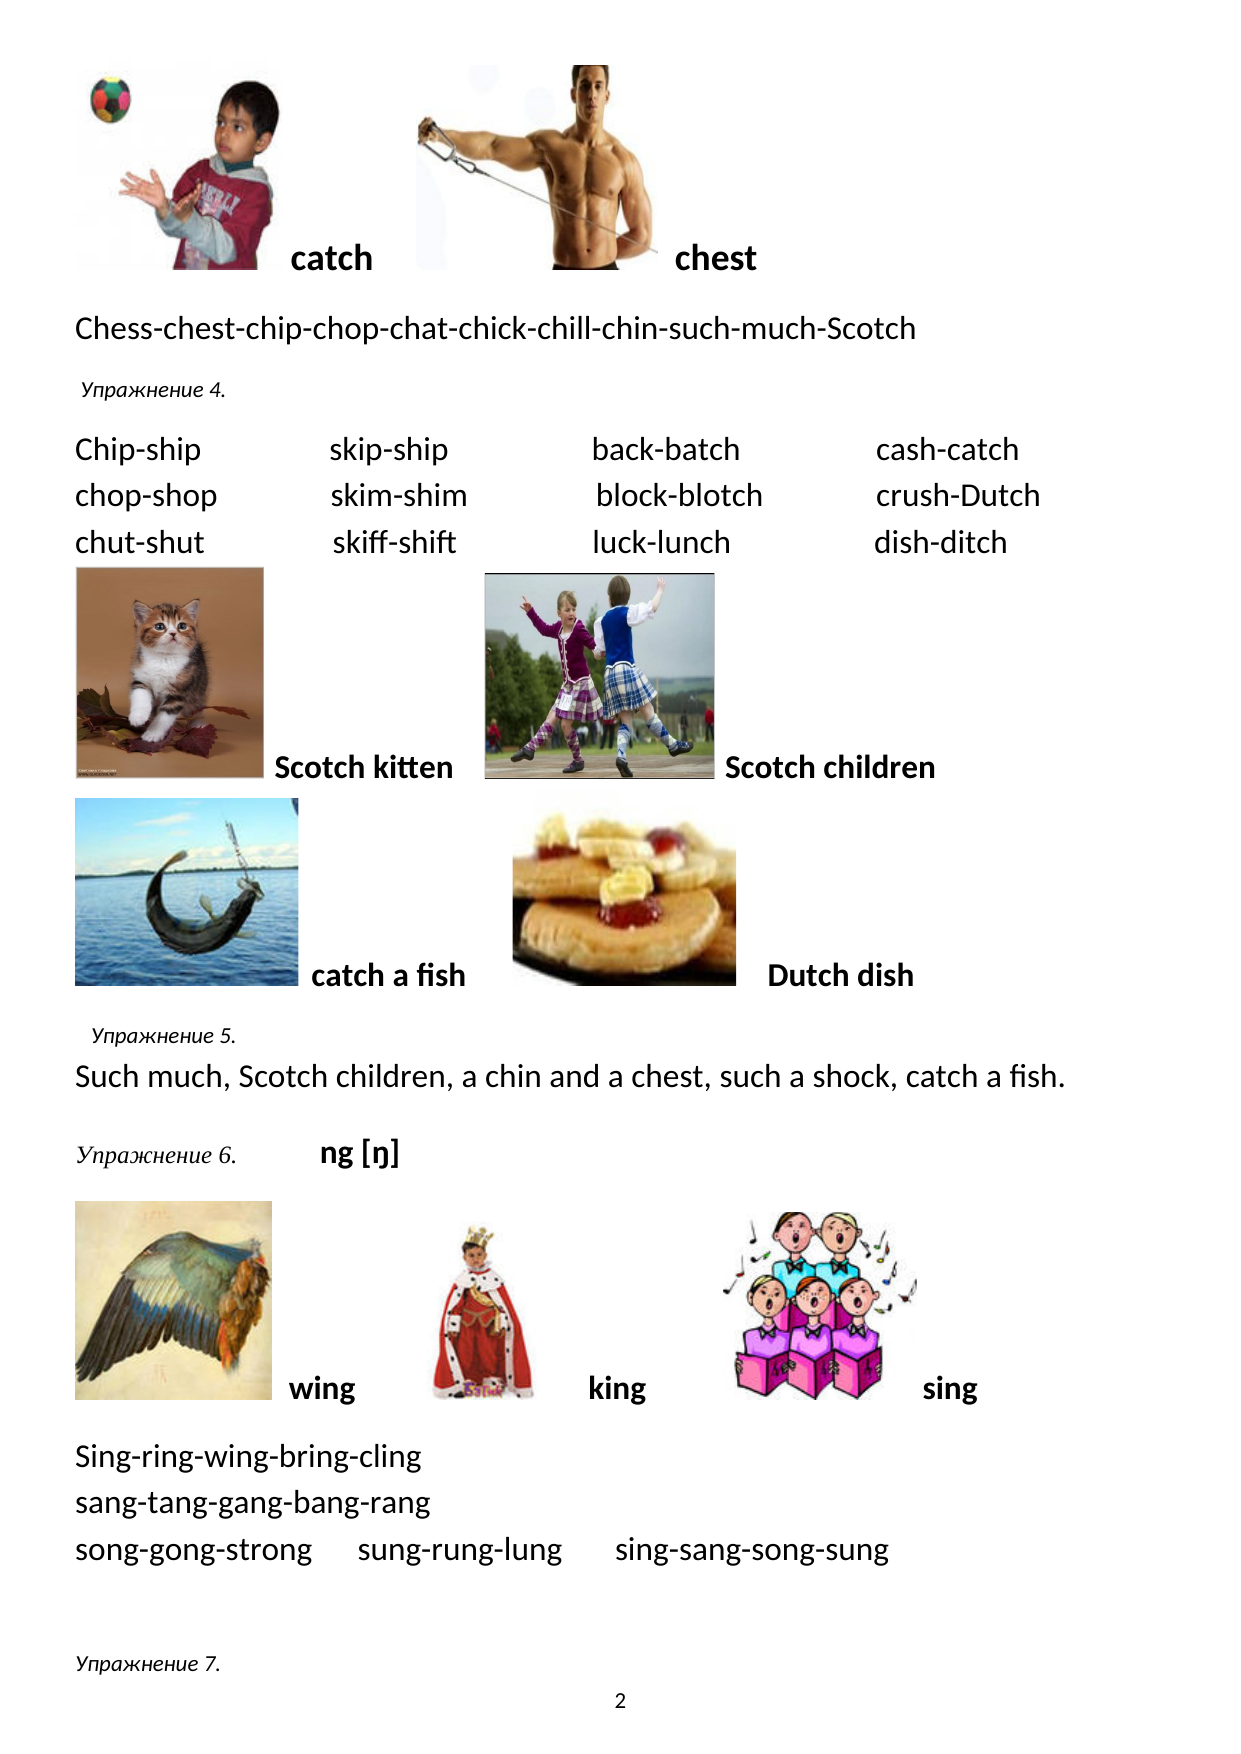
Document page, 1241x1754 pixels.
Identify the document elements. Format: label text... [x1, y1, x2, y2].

text Упражнение 7. [75, 1649, 1165, 1677]
text Упражнение 5. Such much, Scotch children, a chin and a chest, such a shock, catch a fish. [75, 1021, 1165, 1096]
picture [415, 65, 658, 270]
picture [75, 798, 299, 986]
text Упражнение 4. [75, 375, 1165, 403]
picture [723, 1212, 917, 1400]
text Упражнение 6. ng [ŋ] [75, 1131, 1165, 1172]
picture [484, 573, 715, 779]
picture [512, 790, 737, 986]
text Chess-chest-chip-chop-chat-chick-chill-chin-such-much-Scotch [75, 307, 1165, 348]
picture [75, 59, 283, 270]
picture [75, 1201, 272, 1400]
picture [383, 1201, 588, 1400]
text Sing-ring-wing-bring-cling sang-tang-gang-bang-rang song-gong-strong sung-rung-lung sing-sang-song-sung [75, 1435, 1165, 1569]
picture [75, 566, 264, 779]
